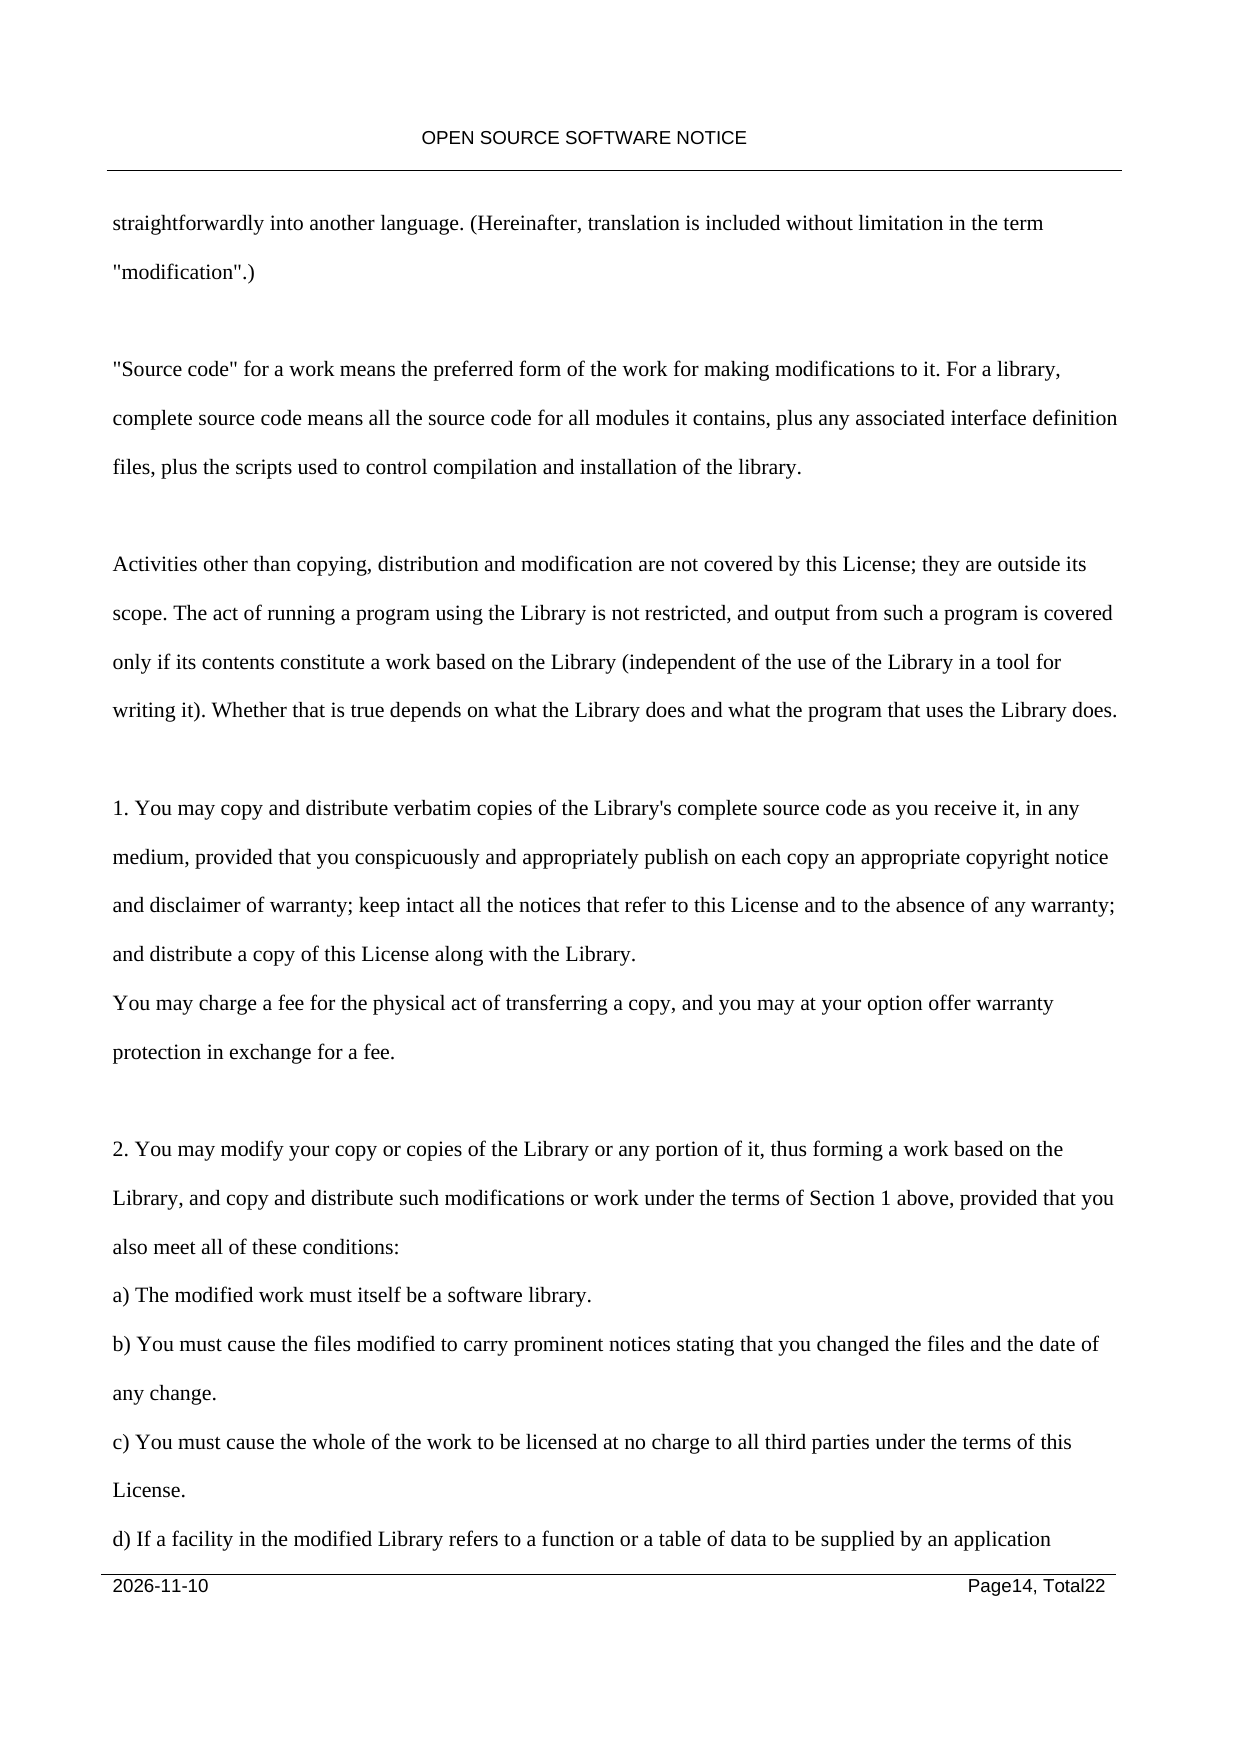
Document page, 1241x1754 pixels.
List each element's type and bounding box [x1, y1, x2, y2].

text [112, 206, 1128, 1555]
